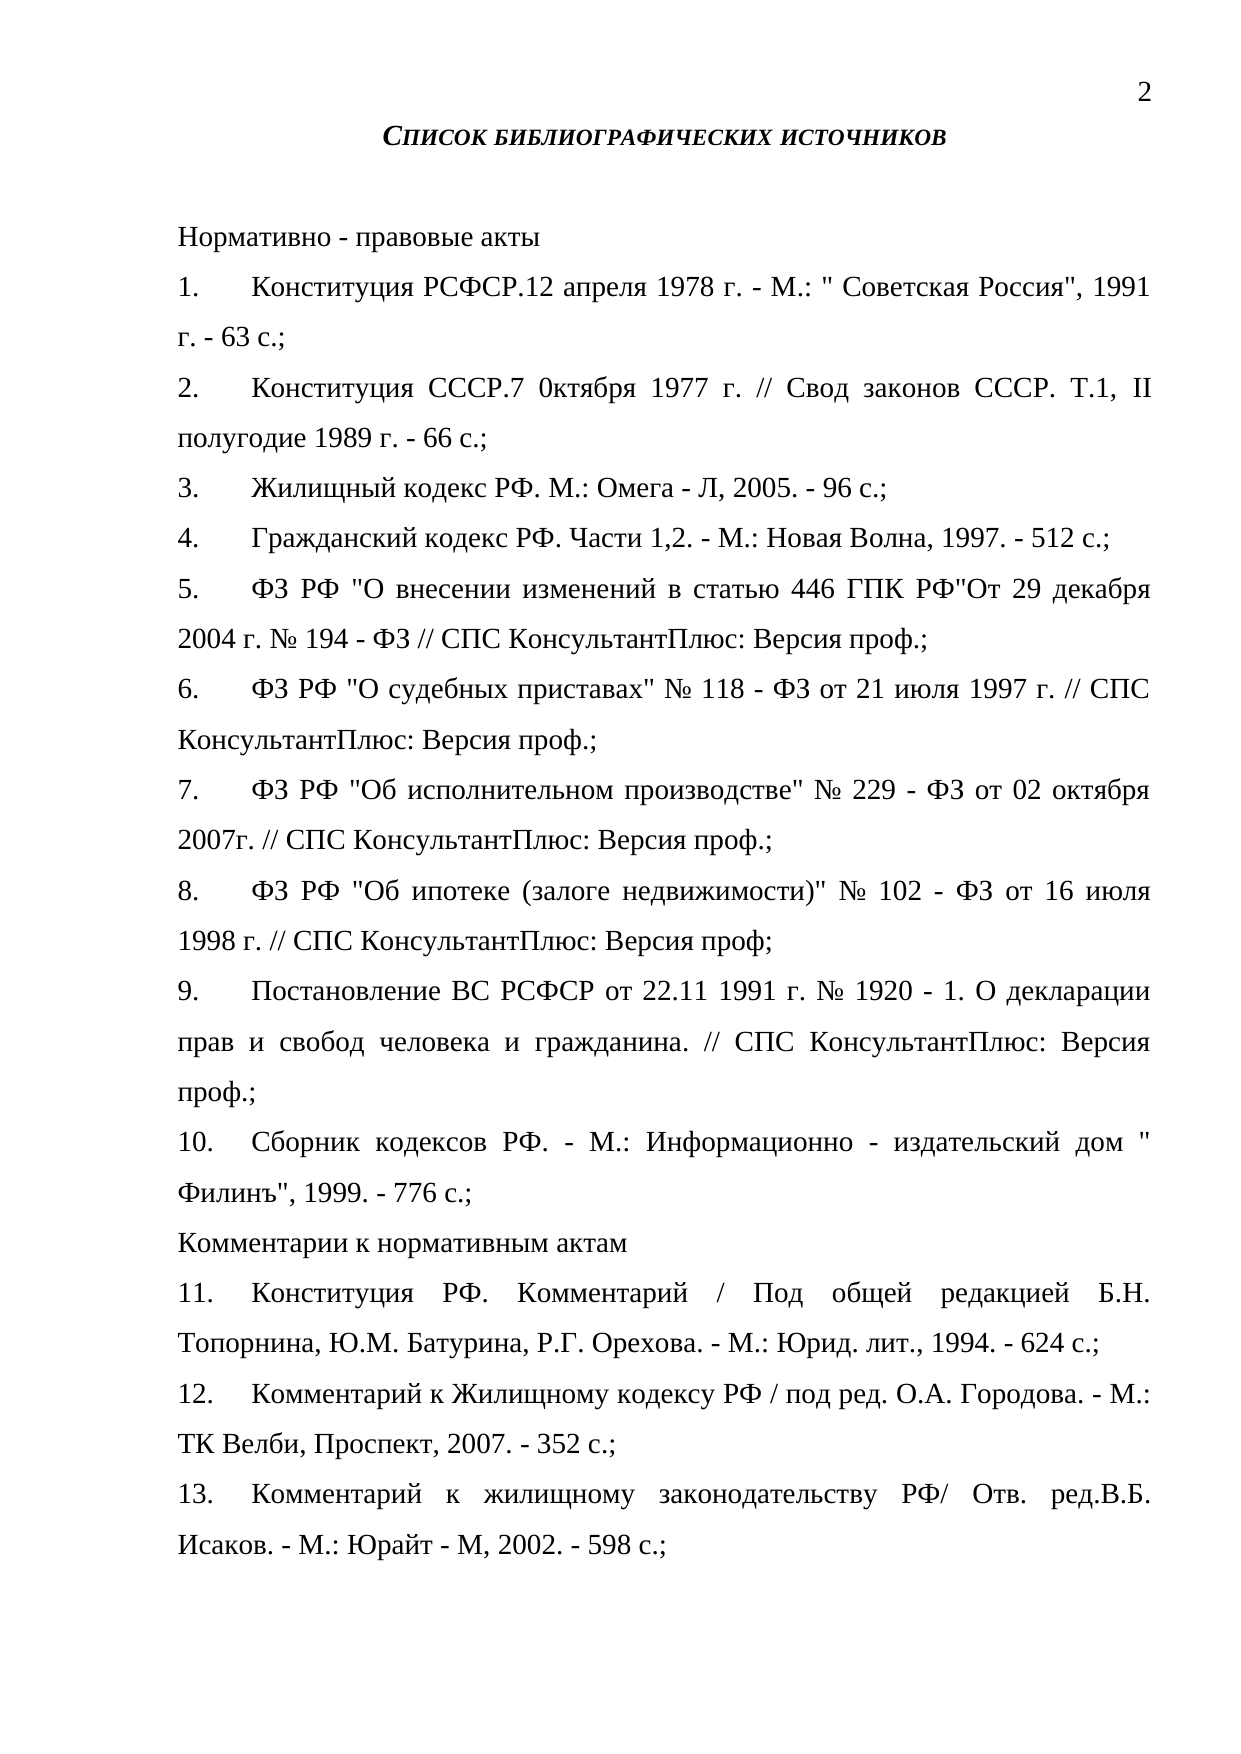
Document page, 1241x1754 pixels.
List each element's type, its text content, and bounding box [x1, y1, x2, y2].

text ФЗ РФ "Об ипотеке (залоге недвижимости)" № 102 - ФЗ от 16 июля 1998 г. // СПС КонсультантПлюс: Версия проф; [177, 873, 1152, 957]
text Комментарий к жилищному законодательству РФ/ Отв. ред.В.Б. Исаков. - М.: Юрайт - М, 2002. - 598 с.; [177, 1477, 1152, 1560]
text Конституция РСФСР.12 апреля 1978 г. - М.: " Советская Россия", 1991 г. - 63 с.; [177, 269, 1152, 353]
text ФЗ РФ "О судебных приставах" № 118 - ФЗ от 21 июля 1997 г. // СПС КонсультантПлюс: Версия проф.; [177, 672, 1152, 755]
subtitle Список библиографических источников [177, 118, 1152, 152]
text Сборник кодексов РФ. - М.: Информационно - издательский дом " Филинъ", 1999. - 776 с.; [177, 1124, 1152, 1208]
text Конституция РФ. Комментарий / Под общей редакцией Б.Н. Топорнина, Ю.М. Батурина, Р.Г. Орехова. - М.: Юрид. лит., 1994. - 624 с.; [177, 1275, 1152, 1359]
text ФЗ РФ "О внесении изменений в статью 446 ГПК РФ"От 29 декабря 2004 г. № 194 - ФЗ // СПС КонсультантПлюс: Версия проф.; [177, 571, 1152, 655]
text Комментарии к нормативным актам [177, 1225, 1152, 1258]
text Конституция СССР.7 0ктября 1977 г. // Свод законов СССР. Т.1, II полугодие 1989 г. - 66 с.; [177, 370, 1152, 453]
text Постановление ВС РСФСР от 22.11 1991 г. № 1920 - 1. О декларации прав и свобод человека и гражданина. // СПС КонсультантПлюс: Версия проф.; [177, 973, 1152, 1108]
text Жилищный кодекс РФ. М.: Омега - Л, 2005. - 96 с.; [177, 470, 1152, 504]
text ФЗ РФ "Об исполнительном производстве" № 229 - ФЗ от 02 октября 2007г. // СПС КонсультантПлюс: Версия проф.; [177, 772, 1152, 856]
text Нормативно - правовые акты [177, 219, 1152, 252]
text Комментарий к Жилищному кодексу РФ / под ред. О.А. Городова. - М.: ТК Велби, Проспект, 2007. - 352 с.; [177, 1376, 1152, 1460]
text Гражданский кодекс РФ. Части 1,2. - М.: Новая Волна, 1997. - 512 с.; [177, 521, 1152, 554]
